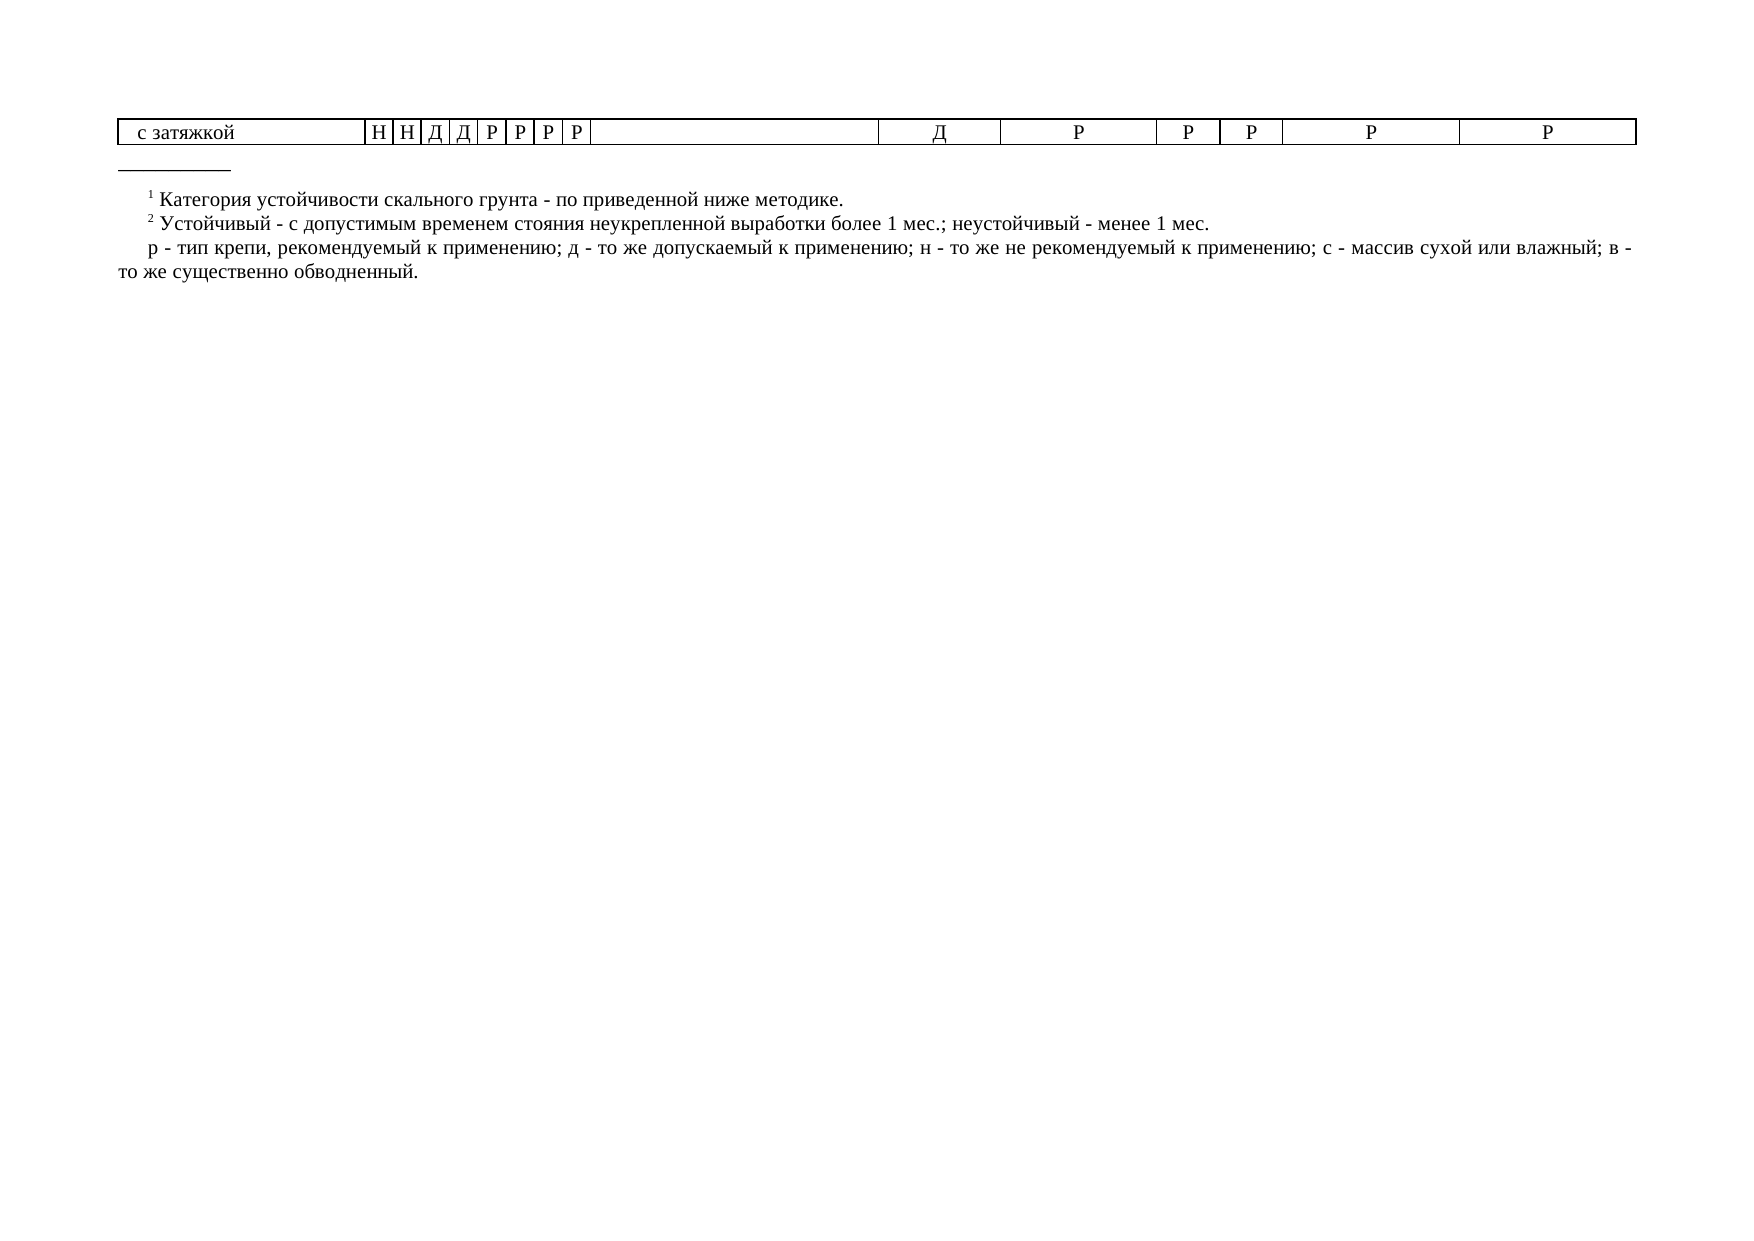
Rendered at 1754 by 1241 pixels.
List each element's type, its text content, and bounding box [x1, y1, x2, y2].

text р - тип крепи, рекомендуемый к применению; д - то же допускаемый к применению; н - то же не рекомендуемый к применению; с - массив сухой или влажный; в - то же существенно обводненный. [118, 235, 1636, 283]
table_cell Д [879, 120, 1000, 144]
table_cell Р [478, 120, 505, 144]
text _________ [118, 145, 1636, 174]
table_cell Р [1283, 120, 1459, 144]
table_cell Р [507, 120, 533, 144]
table_cell Р [563, 120, 590, 144]
table_cell Д [422, 120, 449, 144]
table_cell Р [1001, 120, 1156, 144]
table_cell Д [450, 120, 477, 144]
text 2 Устойчивый - с допустимым временем стояния неукрепленной выработки более 1 мес.; неустойчивый - менее 1 мес. [118, 211, 1636, 235]
table_cell Р [1221, 120, 1282, 144]
table_cell Н [366, 120, 392, 144]
table_cell с затяжкой [119, 120, 364, 144]
table_cell Р [1460, 120, 1635, 144]
table_cell Р [535, 120, 562, 144]
text 1 Категория устойчивости скального грунта - по приведенной ниже методике. [118, 187, 1636, 211]
table_cell Р [1157, 120, 1219, 144]
table_cell Н [394, 120, 420, 144]
